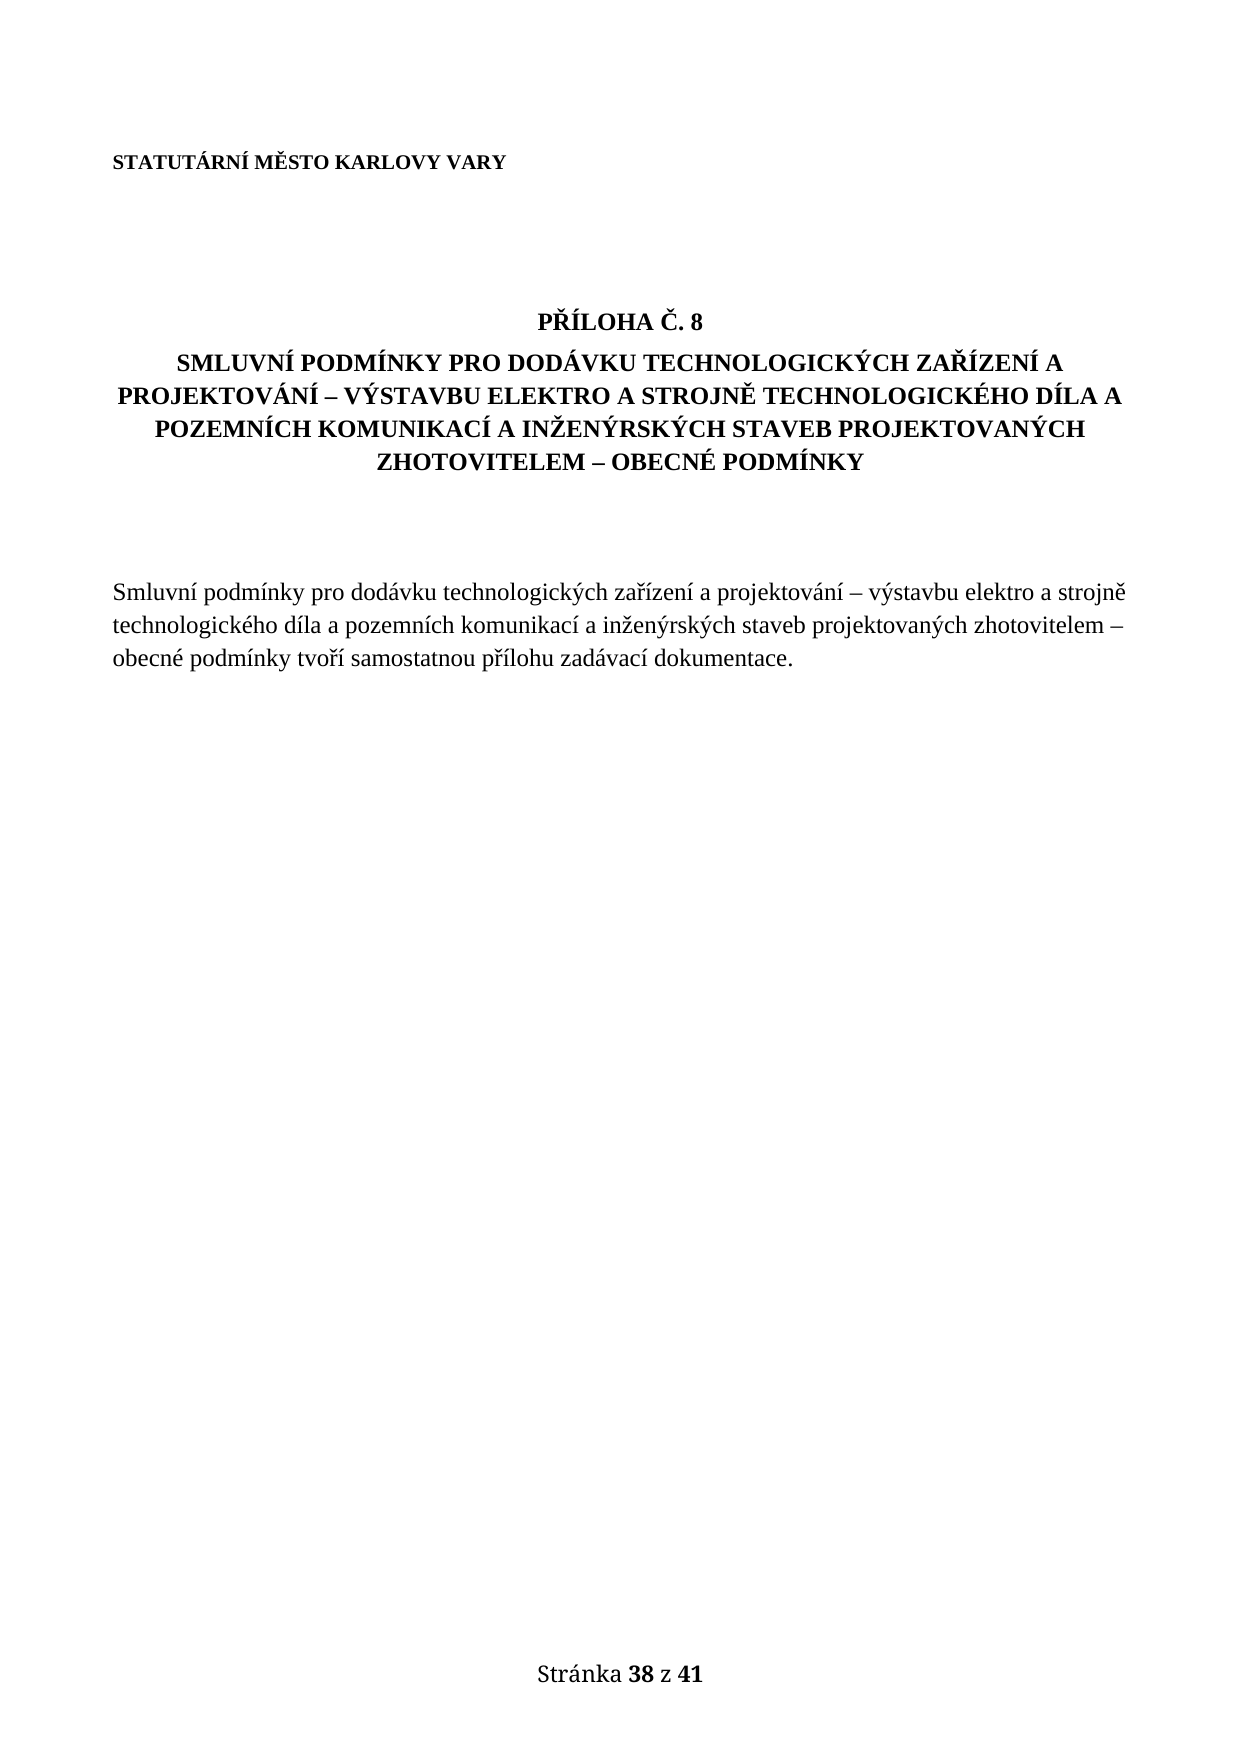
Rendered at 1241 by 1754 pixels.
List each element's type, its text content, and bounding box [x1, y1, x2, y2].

text SMLUVNÍ PODMÍNKY PRO DODÁVKU TECHNOLOGICKÝCH ZAŘÍZENÍ A PROJEKTOVÁNÍ – VÝSTAVBU ELEKTRO A STROJNĚ TECHNOLOGICKÉHO DÍLA A POZEMNÍCH KOMUNIKACÍ A INŽENÝRSKÝCH STAVEB PROJEKTOVANÝCH ZHOTOVITELEM – OBECNÉ PODMÍNKY [112, 348, 1128, 476]
text Smluvní podmínky pro dodávku technologických zařízení a projektování – výstavbu elektro a strojně technologického díla a pozemních komunikací a inženýrských staveb projektovaných zhotovitelem – obecné podmínky tvoří samostatnou přílohu zadávací dokumentace. [112, 577, 1128, 672]
text STATUTÁRNÍ MĚSTO KARLOVY VARY [112, 150, 1128, 174]
text PŘÍLOHA Č. 8 [112, 307, 1128, 336]
